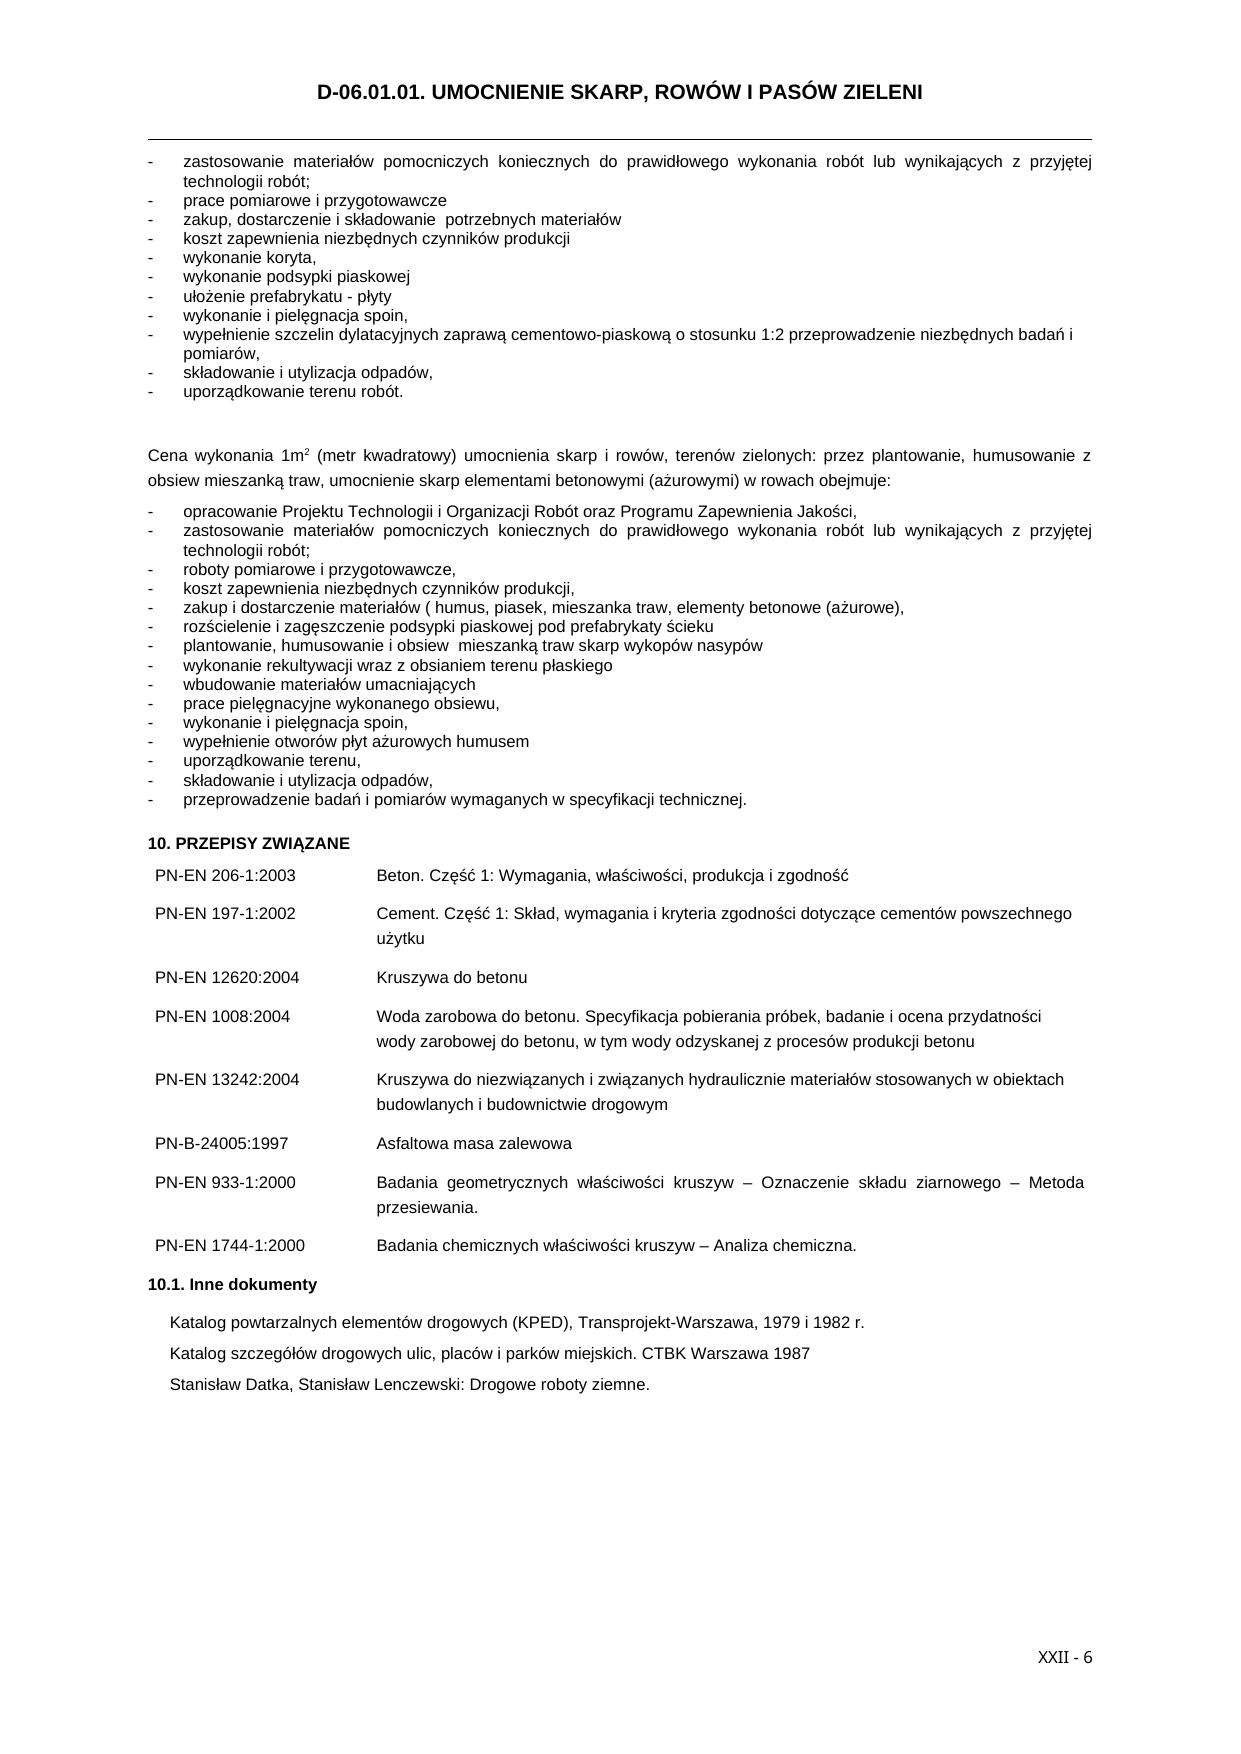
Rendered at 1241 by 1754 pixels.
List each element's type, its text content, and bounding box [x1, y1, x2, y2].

table_cell PN-B-24005:1997 [148, 1128, 369, 1166]
list roboty pomiarowe i przygotowawcze, [148, 559, 1092, 579]
list zastosowanie materiałów pomocniczych koniecznych do prawidłowego wykonania robót lub wynikających z przyjętej technologii robót; [148, 152, 1092, 191]
table_cell Badania geometrycznych właściwości kruszyw – Oznaczenie składu ziarnowego – Metoda przesiewania. [369, 1166, 1093, 1230]
list wbudowanie materiałów umacniających [148, 674, 1092, 694]
list zakup i dostarczenie materiałów ( humus, piasek, mieszanka traw, elementy betonowe (ażurowe), [148, 598, 1092, 617]
table_header Beton. Część 1: Wymagania, właściwości, produkcja i zgodność [369, 859, 1093, 898]
list prace pomiarowe i przygotowawcze [148, 191, 1092, 210]
list koszt zapewnienia niezbędnych czynników produkcji [148, 229, 1092, 248]
table_cell PN-EN 933-1:2000 [148, 1166, 369, 1230]
list wykonanie i pielęgnacja spoin, [148, 306, 1092, 325]
text Cena wykonania 1m2 (metr kwadratowy) umocnienia skarp i rowów, terenów zielonych: przez plantowanie, humusowanie z obsiew mieszanką traw, umocnienie skarp elementami betonowymi (ażurowymi) w rowach obejmuje: [148, 446, 1092, 490]
table_cell Woda zarobowa do betonu. Specyfikacja pobierania próbek, badanie i ocena przydatności wody zarobowej do betonu, w tym wody odzyskanej z procesów produkcji betonu [369, 1000, 1093, 1064]
list ułożenie prefabrykatu - płyty [148, 286, 1092, 306]
list rozścielenie i zagęszczenie podsypki piaskowej pod prefabrykaty ścieku [148, 617, 1092, 636]
text 10.1. Inne dokumenty [148, 1275, 1092, 1294]
table_cell Cement. Część 1: Skład, wymagania i kryteria zgodności dotyczące cementów powszechnego użytku [369, 898, 1093, 962]
subtitle PRZEPISY ZWIĄZANE [148, 834, 1092, 853]
list wykonanie koryta, [148, 248, 1092, 267]
table_cell PN-EN 13242:2004 [148, 1064, 369, 1128]
list wykonanie podsypki piaskowej [148, 267, 1092, 286]
list prace pielęgnacyjne wykonanego obsiewu, [148, 694, 1092, 713]
list zastosowanie materiałów pomocniczych koniecznych do prawidłowego wykonania robót lub wynikających z przyjętej technologii robót; [148, 521, 1092, 559]
table_cell Kruszywa do betonu [369, 962, 1093, 1000]
list wypełnienie szczelin dylatacyjnych zaprawą cementowo-piaskową o stosunku 1:2 przeprowadzenie niezbędnych badań i pomiarów, [148, 325, 1092, 363]
list plantowanie, humusowanie i obsiew mieszanką traw skarp wykopów nasypów [148, 636, 1092, 655]
list wykonanie i pielęgnacja spoin, [148, 713, 1092, 732]
list opracowanie Projektu Technologii i Organizacji Robót oraz Programu Zapewnienia Jakości, [148, 502, 1092, 521]
table_cell PN-EN 1744-1:2000 [148, 1230, 369, 1269]
list uporządkowanie terenu, [148, 751, 1092, 770]
list wypełnienie otworów płyt ażurowych humusem [148, 732, 1092, 751]
table_cell PN-EN 12620:2004 [148, 962, 369, 1000]
list uporządkowanie terenu robót. [148, 382, 1092, 401]
table_cell PN-EN 1008:2004 [148, 1000, 369, 1064]
list wykonanie rekultywacji wraz z obsianiem terenu płaskiego [148, 655, 1092, 674]
table_cell Kruszywa do niezwiązanych i związanych hydraulicznie materiałów stosowanych w obiektach budowlanych i budownictwie drogowym [369, 1064, 1093, 1128]
table_header [148, 1306, 1093, 1419]
list przeprowadzenie badań i pomiarów wymaganych w specyfikacji technicznej. [148, 789, 1092, 809]
list składowanie i utylizacja odpadów, [148, 363, 1092, 382]
table_cell PN-EN 197-1:2002 [148, 898, 369, 962]
table_cell Badania chemicznych właściwości kruszyw – Analiza chemiczna. [369, 1230, 1093, 1269]
table_header PN-EN 206-1:2003 [148, 859, 369, 898]
list składowanie i utylizacja odpadów, [148, 770, 1092, 789]
list koszt zapewnienia niezbędnych czynników produkcji, [148, 579, 1092, 598]
list zakup, dostarczenie i składowanie potrzebnych materiałów [148, 210, 1092, 229]
table_cell Asfaltowa masa zalewowa [369, 1128, 1093, 1166]
